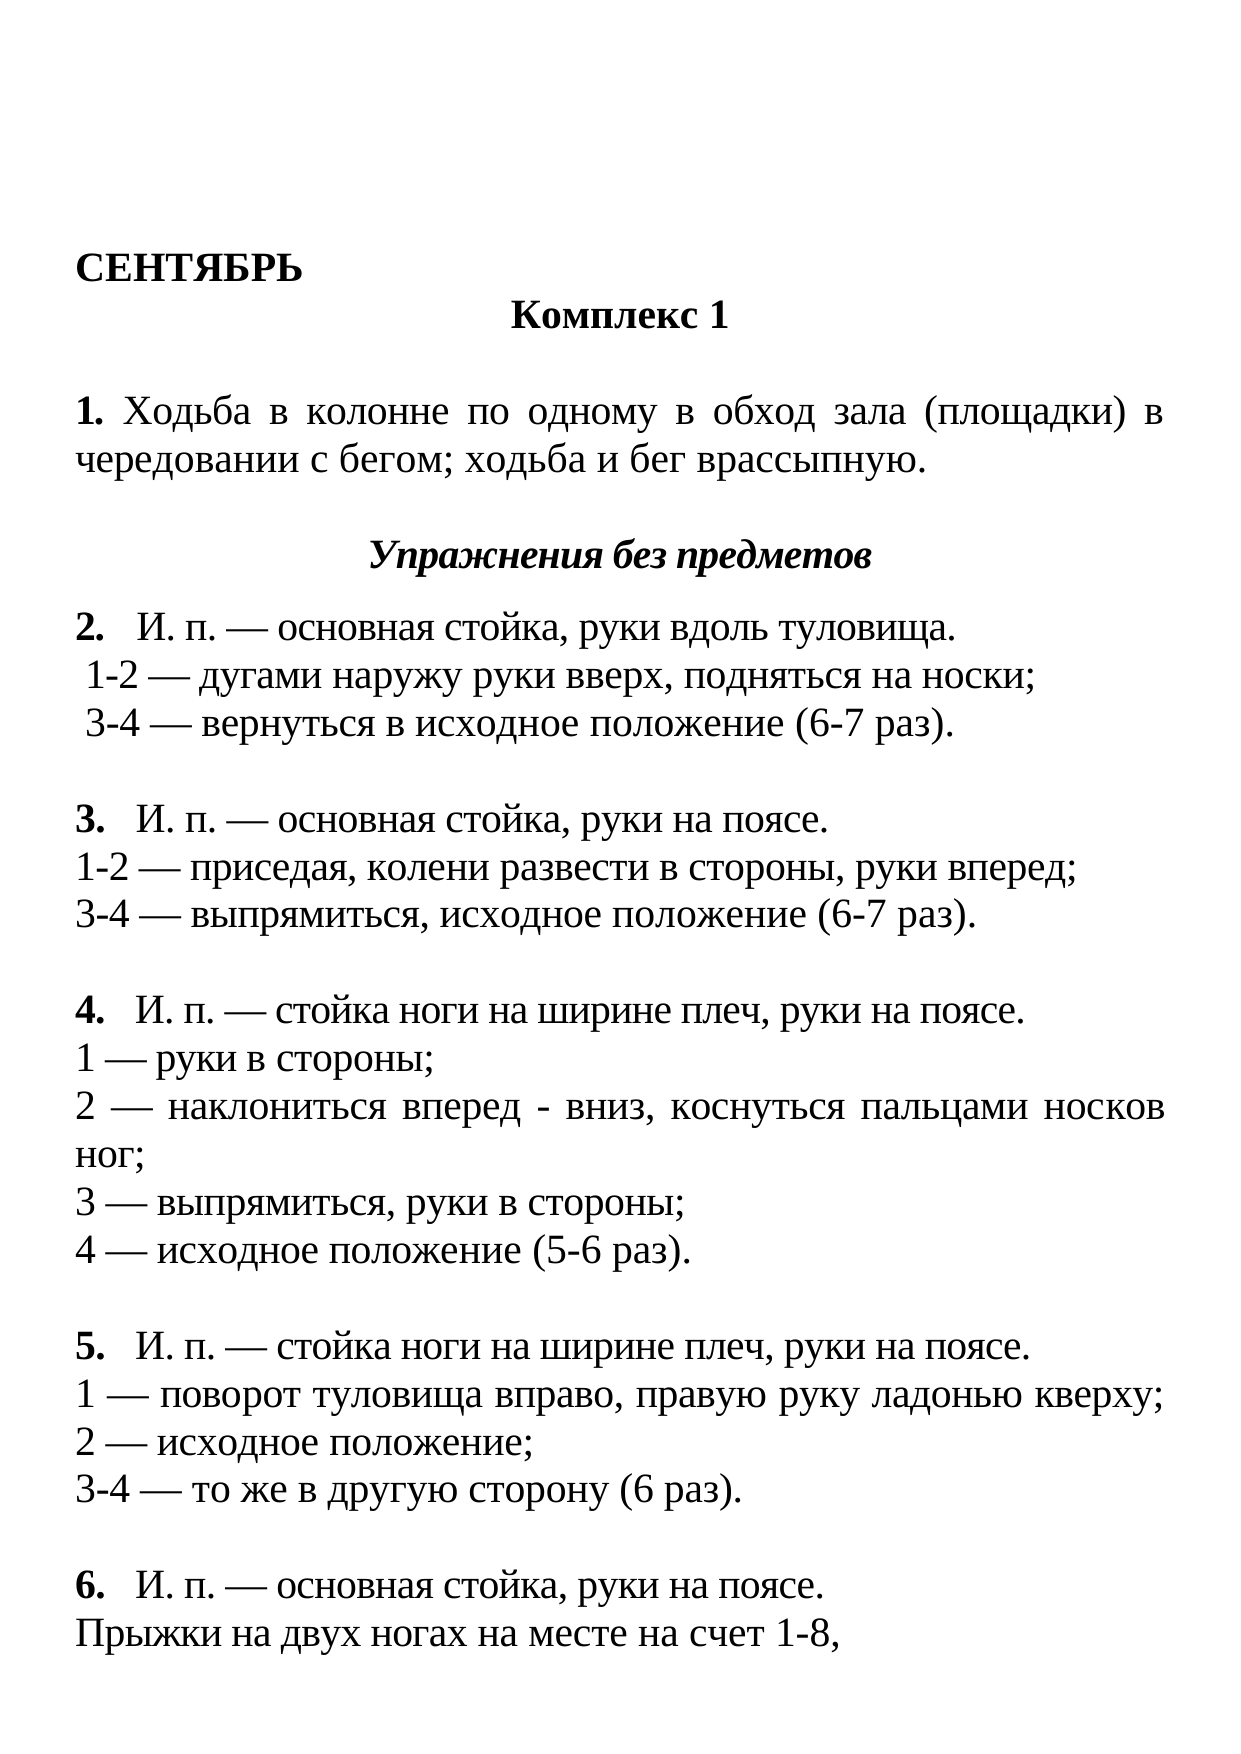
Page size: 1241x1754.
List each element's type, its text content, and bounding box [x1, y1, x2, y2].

text 2 — наклониться вперед - вниз, коснуться пальцами носков ног; [75, 1081, 1165, 1176]
text СЕНТЯБРЬ [75, 242, 1165, 290]
text 6. И. п. — основная стойка, руки на поясе. [75, 1560, 1165, 1608]
text Комплекс 1 [75, 290, 1165, 338]
text 3 — выпрямиться, руки в стороны; [75, 1176, 1165, 1224]
text 1-2 — дугами наружу руки вверх, подняться на носки; [75, 649, 1165, 697]
text Прыжки на двух ногах на месте на счет 1-8, [75, 1608, 1165, 1656]
text 4. И. п. — стойка ноги на ширине плеч, руки на поясе. [75, 985, 1165, 1033]
text 1 — руки в стороны; [75, 1033, 1165, 1081]
text 3-4 — выпрямиться, исходное положение (6-7 раз). [75, 889, 1165, 937]
text 3-4 — то же в другую сторону (6 раз). [75, 1464, 1165, 1512]
text 1 — поворот туловища вправо, правую руку ладонью кверху; 2 — исходное положение; [75, 1368, 1165, 1464]
text 5. И. п. — стойка ноги на ширине плеч, руки на поясе. [75, 1320, 1165, 1368]
text 3-4 — вернуться в исходное положение (6-7 раз). [75, 697, 1165, 745]
text 2. И. п. — основная стойка, руки вдоль туловища. [75, 601, 1165, 649]
text Упражнения без предметов [75, 529, 1165, 577]
text 1. Ходьба в колонне по одному в обход зала (площадки) в чередовании с бегом; ходьба и бег врассыпную. [75, 386, 1165, 482]
text 1-2 — приседая, колени развести в стороны, руки вперед; [75, 841, 1165, 889]
text 4 — исходное положение (5-6 раз). [75, 1224, 1165, 1272]
text 3. И. п. — основная стойка, руки на поясе. [75, 793, 1165, 841]
